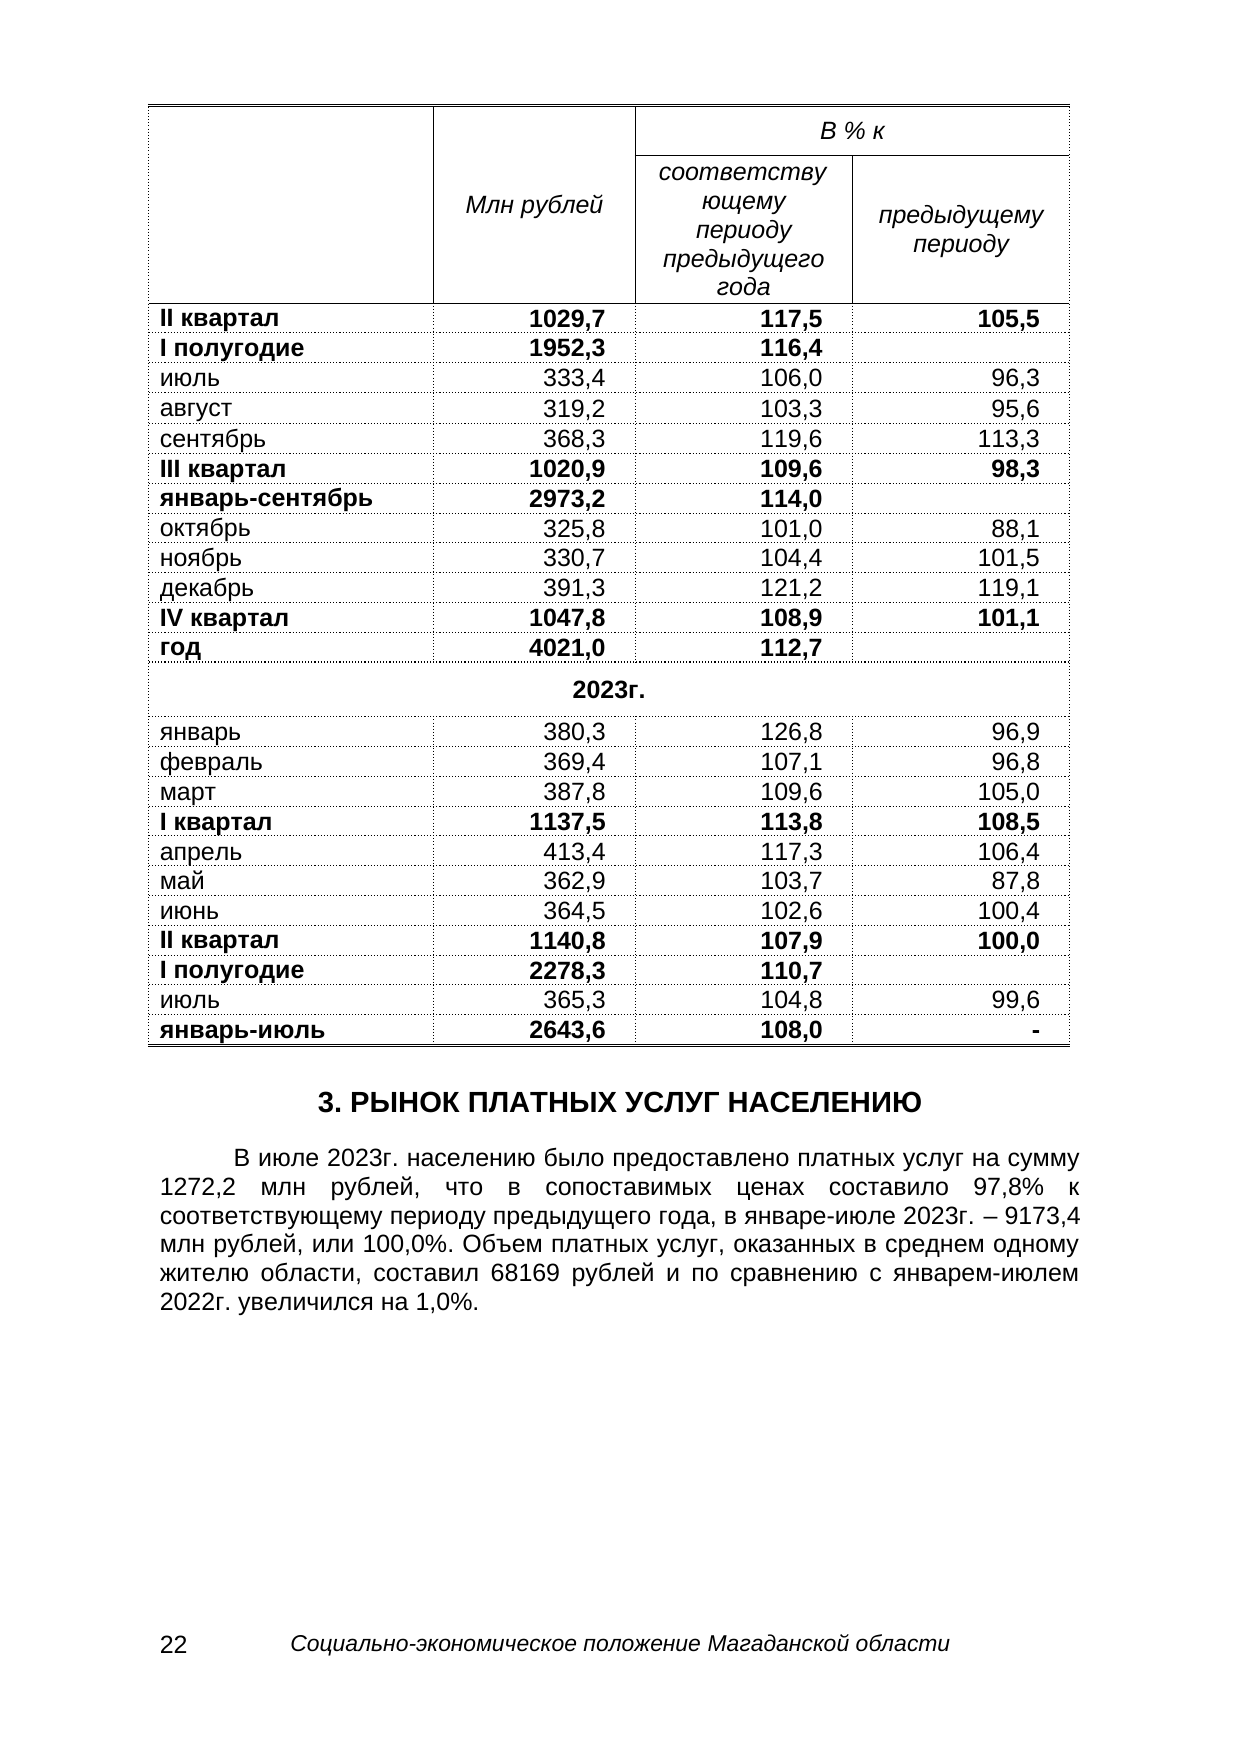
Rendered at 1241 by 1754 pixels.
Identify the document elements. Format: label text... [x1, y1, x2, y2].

table_cell 107,9 [635, 925, 852, 954]
table_cell 380,3 [434, 716, 635, 746]
table_cell 364,5 [434, 895, 635, 925]
table_cell 119,6 [635, 423, 852, 453]
table_cell 103,7 [635, 865, 852, 895]
table_cell 119,1 [852, 572, 1069, 602]
table_cell 1047,8 [434, 602, 635, 632]
table_cell 113,3 [852, 423, 1069, 453]
table_cell 108,5 [852, 806, 1069, 835]
table_cell 101,1 [852, 602, 1069, 632]
table_cell 319,2 [434, 392, 635, 423]
table_cell 1952,3 [434, 332, 635, 362]
table_header В % к [636, 107, 1069, 155]
table_cell 100,0 [852, 925, 1069, 954]
table_cell июнь [148, 895, 434, 925]
table_cell 391,3 [434, 572, 635, 602]
table_cell март [148, 776, 434, 806]
table_cell апрель [148, 835, 434, 865]
table_cell 101,5 [852, 542, 1069, 572]
table_cell 100,4 [852, 895, 1069, 925]
table_cell 365,3 [434, 984, 635, 1014]
table_cell 98,3 [852, 453, 1069, 483]
subtitle 3. РЫНОК ПЛАТНЫХ УСЛУГ НАСЕЛЕНИЮ [159, 1084, 1081, 1118]
table_cell 109,6 [635, 776, 852, 806]
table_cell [636, 156, 852, 302]
table_header [148, 107, 433, 302]
table_cell 112,7 [635, 632, 852, 661]
table_cell август [148, 392, 434, 423]
table_cell I квартал [148, 806, 434, 835]
table_cell 1020,9 [434, 453, 635, 483]
table_cell 369,4 [434, 746, 635, 776]
table_cell 1140,8 [434, 925, 635, 954]
table_cell [852, 332, 1069, 362]
table_cell октябрь [148, 513, 434, 542]
table_cell 362,9 [434, 865, 635, 895]
table_cell 2278,3 [434, 955, 635, 984]
table_cell 88,1 [852, 513, 1069, 542]
table_cell 1137,5 [434, 806, 635, 835]
table_cell [852, 955, 1069, 984]
table_cell 333,4 [434, 362, 635, 392]
table_cell 117,5 [635, 304, 852, 332]
table_cell ноябрь [148, 542, 434, 572]
table_cell январь-сентябрь [148, 483, 434, 512]
table_cell 95,6 [852, 392, 1069, 423]
table_cell 116,4 [635, 332, 852, 362]
table_cell 121,2 [635, 572, 852, 602]
table_cell 104,4 [635, 542, 852, 572]
table_cell [852, 483, 1069, 512]
table_cell предыдущему периоду [853, 156, 1069, 302]
text В июле 2023г. населению было предоставлено платных услуг на сумму 1272,2 млн рублей, что в сопоставимых ценах составило 97,8% к соответствующему периоду предыдущего года, в январе-июле 2023г. – 9173,4 млн рублей, или 100,0%. Объем платных услуг, оказанных в среднем одному жителю области, составил 68169 рублей и по сравнению с январем-июлем 2022г. увеличился на 1,0%. [159, 1143, 1081, 1316]
table_cell 113,8 [635, 806, 852, 835]
table_cell 2023г. [148, 661, 1069, 716]
table_cell 108,0 [635, 1014, 852, 1044]
table_cell декабрь [148, 572, 434, 602]
table_cell сентябрь [148, 423, 434, 453]
table_cell 96,3 [852, 362, 1069, 392]
table_cell IV квартал [148, 602, 434, 632]
table_cell 101,0 [635, 513, 852, 542]
table_cell февраль [148, 746, 434, 776]
table_cell [852, 632, 1069, 661]
table_cell 1029,7 [434, 304, 635, 332]
table_cell 99,6 [852, 984, 1069, 1014]
table_cell январь-июль [148, 1014, 434, 1044]
table_cell 87,8 [852, 865, 1069, 895]
table_cell 413,4 [434, 835, 635, 865]
table_cell I полугодие [148, 955, 434, 984]
table_cell 325,8 [434, 513, 635, 542]
table_cell 126,8 [635, 716, 852, 746]
table_cell год [148, 632, 434, 661]
table_cell 104,8 [635, 984, 852, 1014]
table_cell 114,0 [635, 483, 852, 512]
table_cell 96,8 [852, 746, 1069, 776]
table_cell 368,3 [434, 423, 635, 453]
table_cell 108,9 [635, 602, 852, 632]
table_cell I полугодие [148, 332, 434, 362]
table_cell 96,9 [852, 716, 1069, 746]
table_cell 110,7 [635, 955, 852, 984]
table_cell 4021,0 [434, 632, 635, 661]
table_cell 109,6 [635, 453, 852, 483]
table_cell 2643,6 [434, 1014, 635, 1044]
table_cell 107,1 [635, 746, 852, 776]
table_cell июль [148, 984, 434, 1014]
table_cell январь [148, 716, 434, 746]
table_cell 103,3 [635, 392, 852, 423]
table_cell 2973,2 [434, 483, 635, 512]
table_cell 387,8 [434, 776, 635, 806]
table_cell 102,6 [635, 895, 852, 925]
table_cell III квартал [148, 453, 434, 483]
table_cell 106,0 [635, 362, 852, 392]
table_cell май [148, 865, 434, 895]
table_cell 117,3 [635, 835, 852, 865]
table_cell 105,0 [852, 776, 1069, 806]
table_cell 106,4 [852, 835, 1069, 865]
table_cell 330,7 [434, 542, 635, 572]
table_cell июль [148, 362, 434, 392]
table_cell II квартал [148, 304, 434, 332]
table_cell II квартал [148, 925, 434, 954]
table_cell 105,5 [852, 304, 1069, 332]
table_cell - [852, 1014, 1069, 1044]
table_header Млн рублей [434, 107, 635, 302]
